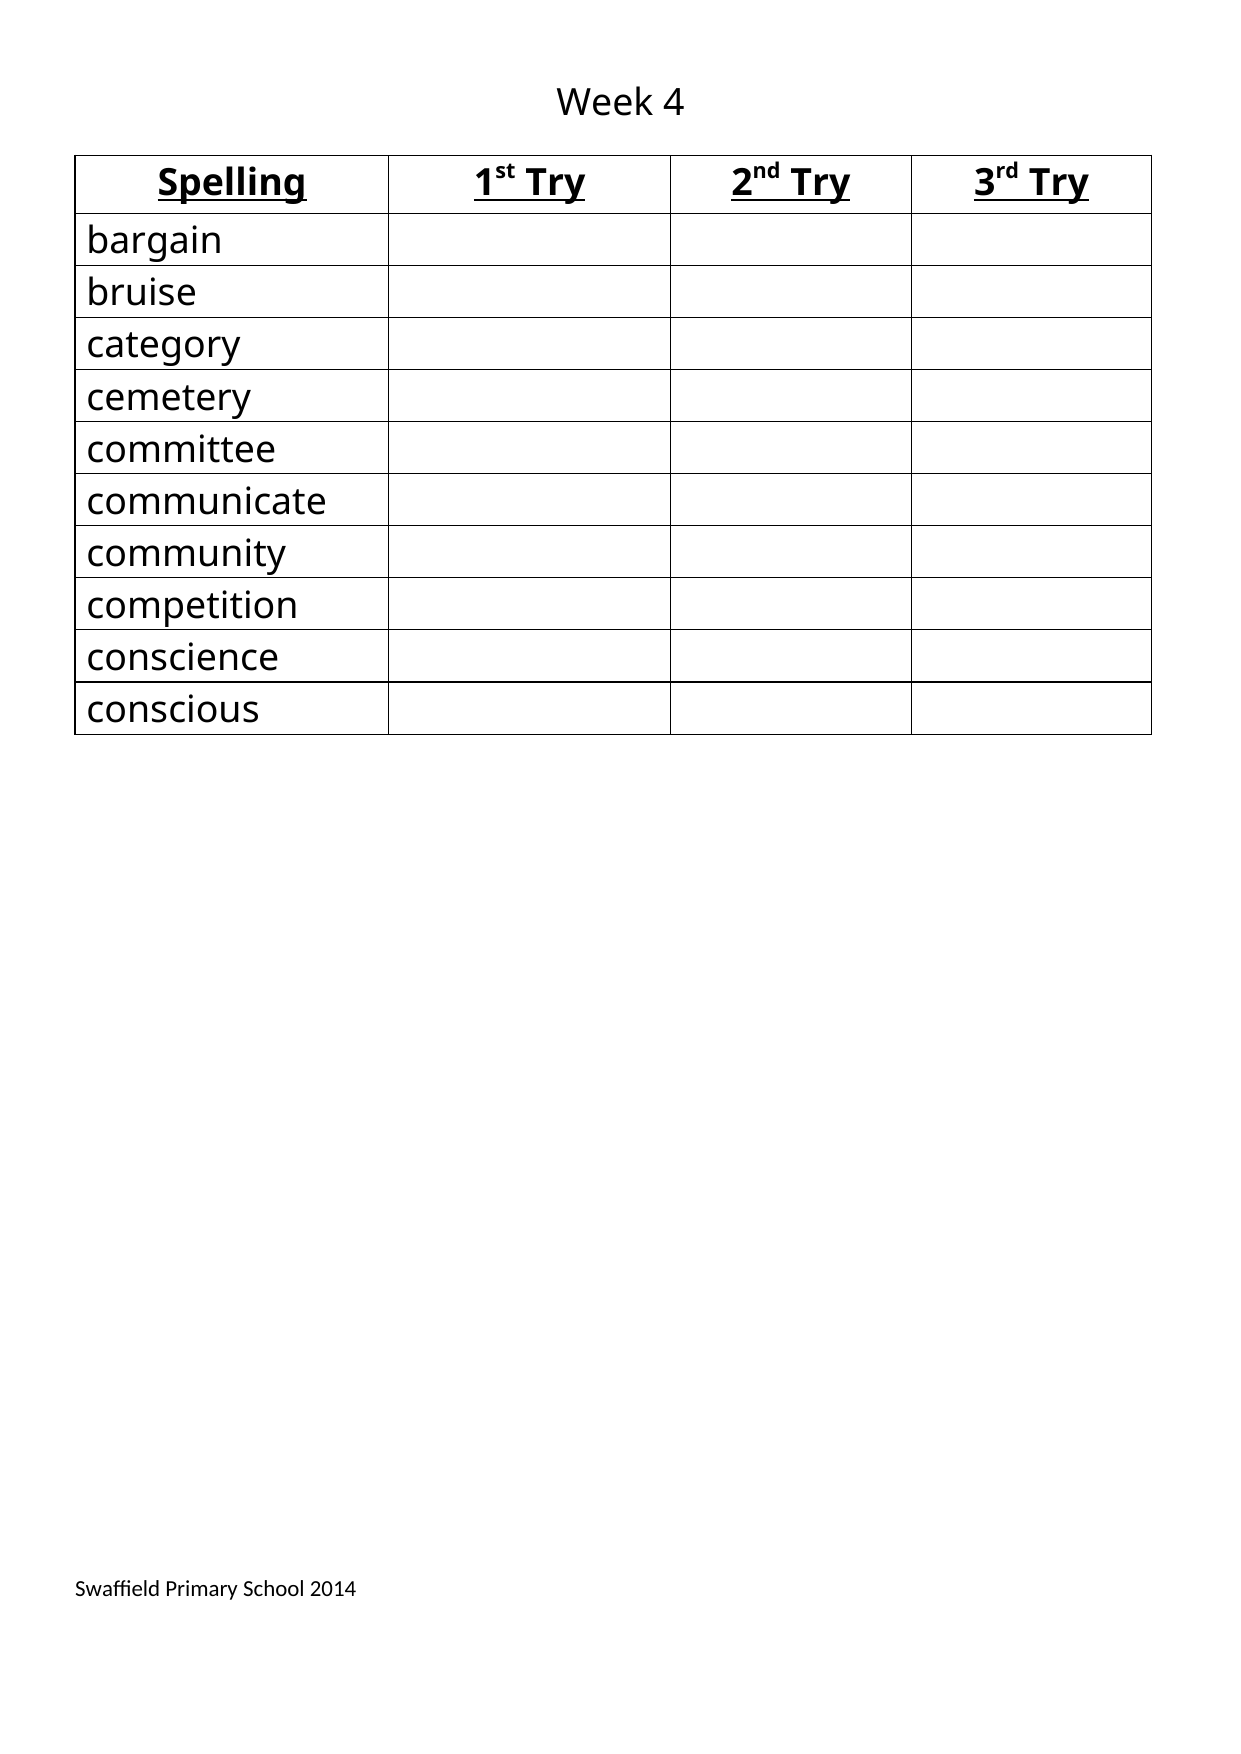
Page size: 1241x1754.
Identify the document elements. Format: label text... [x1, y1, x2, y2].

table_cell [671, 578, 911, 629]
table_cell [671, 370, 911, 421]
table_cell [912, 266, 1151, 317]
table_cell [912, 214, 1151, 265]
table_cell category [76, 318, 388, 369]
table_cell [671, 526, 911, 577]
table_cell [912, 578, 1151, 629]
table_header 1st Try [389, 156, 670, 213]
table_cell competition [76, 578, 388, 629]
table_cell [671, 214, 911, 265]
text Week 4 [75, 75, 1165, 126]
table_header 2nd Try [671, 156, 911, 213]
table_cell [912, 318, 1151, 369]
table_cell community [76, 526, 388, 577]
table_cell [389, 474, 670, 525]
table_cell [671, 422, 911, 473]
table_cell [671, 683, 911, 733]
table_cell [912, 683, 1151, 733]
table_cell [389, 683, 670, 733]
table_cell [389, 214, 670, 265]
table_cell [671, 318, 911, 369]
table_cell conscience [76, 630, 388, 681]
table_cell [389, 630, 670, 681]
table_cell [389, 578, 670, 629]
table_cell [912, 526, 1151, 577]
table_cell [912, 630, 1151, 681]
table_cell [912, 422, 1151, 473]
table_cell [912, 474, 1151, 525]
table_cell [671, 630, 911, 681]
table_cell cemetery [76, 370, 388, 421]
table_cell [671, 266, 911, 317]
table_cell [389, 370, 670, 421]
table_cell bruise [76, 266, 388, 317]
table_cell conscious [76, 683, 388, 733]
table_header Spelling [76, 156, 388, 213]
table_cell bargain [76, 214, 388, 265]
table_cell [389, 526, 670, 577]
table_cell [671, 474, 911, 525]
table_header 3rd Try [912, 156, 1151, 213]
table_cell [389, 422, 670, 473]
table_cell communicate [76, 474, 388, 525]
table_cell [389, 318, 670, 369]
table_cell committee [76, 422, 388, 473]
table_cell [912, 370, 1151, 421]
table_cell [389, 266, 670, 317]
